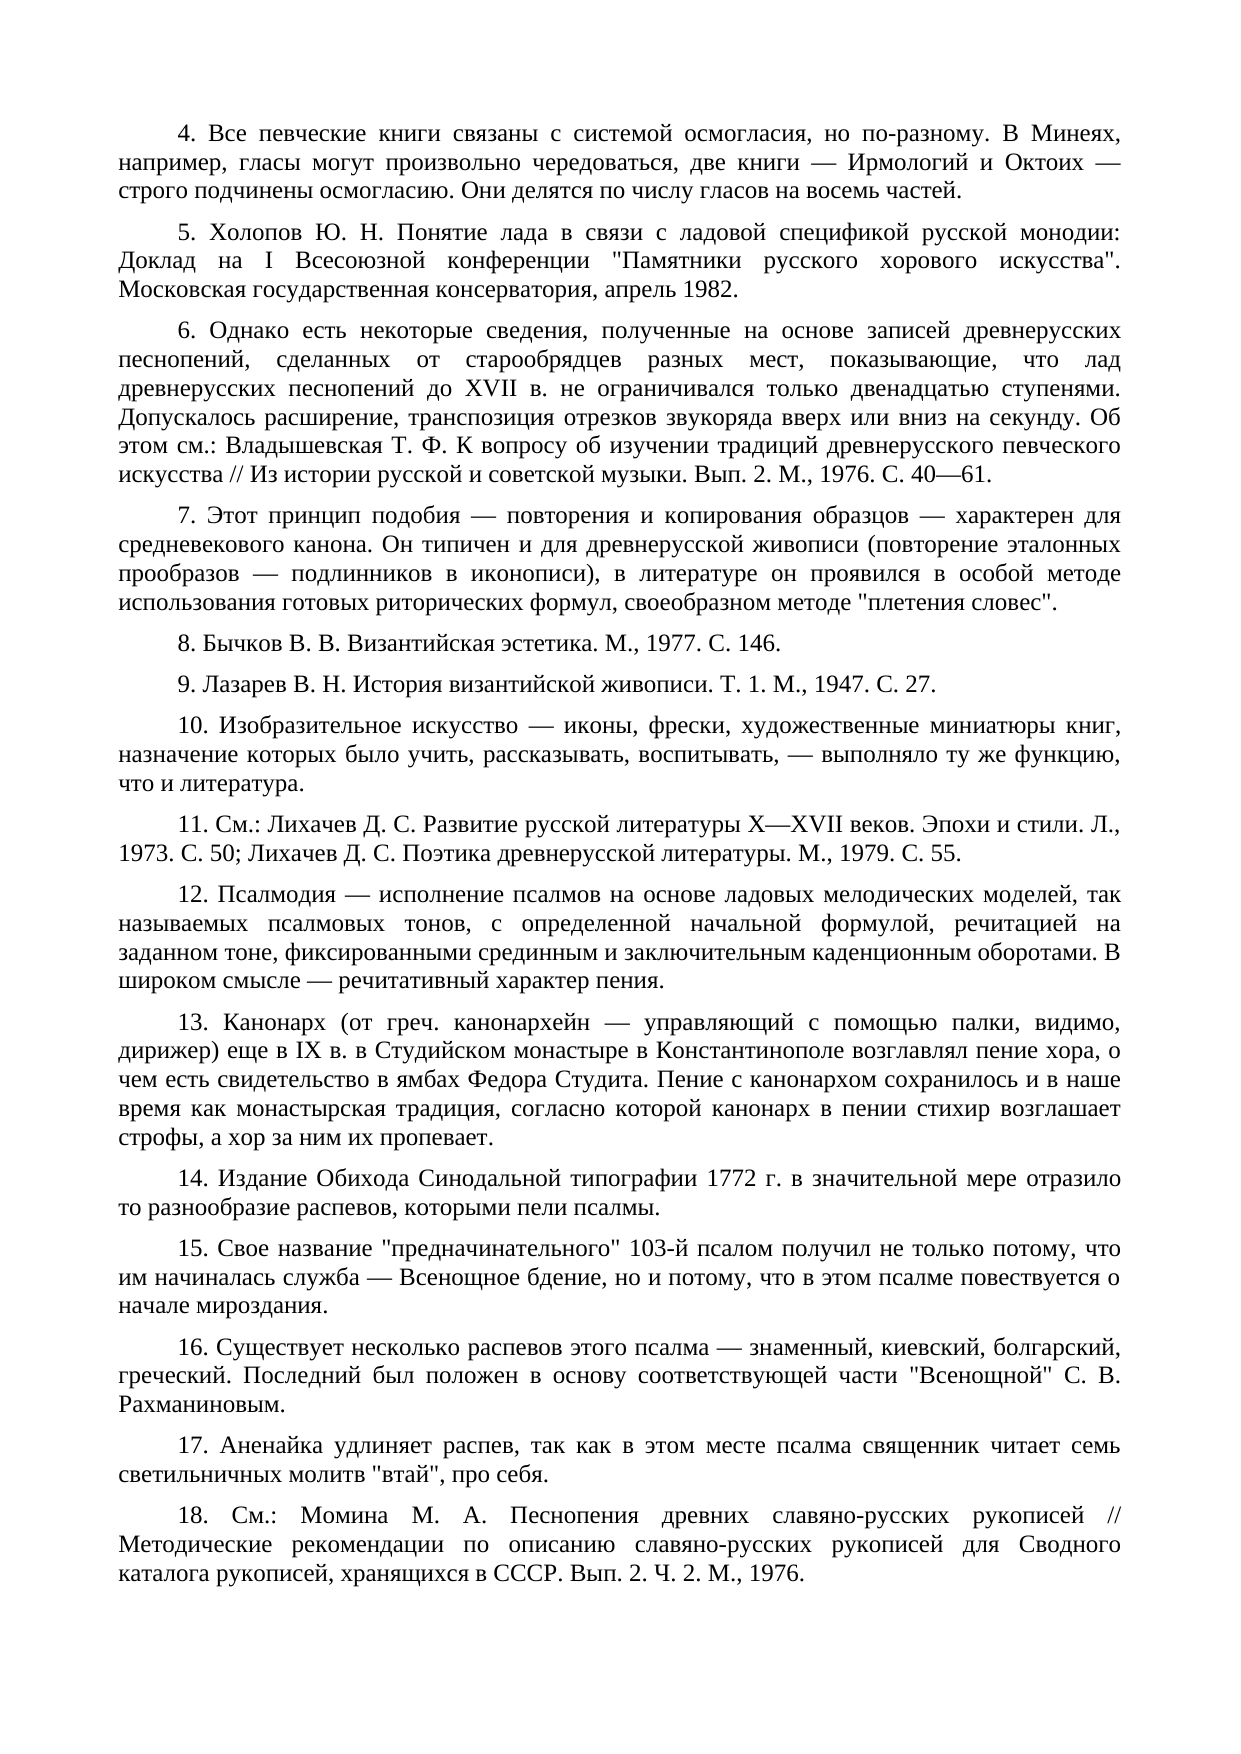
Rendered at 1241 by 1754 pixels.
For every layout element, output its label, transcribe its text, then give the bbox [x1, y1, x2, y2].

text 18. См.: Момина М. А. Песнопения древних славяно-русских рукописей // Методические рекомендации по описанию славяно-русских рукописей для Сводного каталога рукописей, хранящихся в СССР. Вып. 2. Ч. 2. М., 1976. [118, 1501, 1122, 1587]
text 4. Все певческие книги связаны с системой осмогласия, но по-разному. В Минеях, например, гласы могут произвольно чередоваться, две книги — Ирмологий и Октоих — строго подчинены осмогласию. Они делятся по числу гласов на восемь частей. [118, 118, 1122, 204]
text 8. Бычков В. В. Византийская эстетика. М., 1977. С. 146. [118, 628, 1122, 657]
text 12. Псалмодия — исполнение псалмов на основе ладовых мелодических моделей, так называемых псалмовых тонов, с определенной начальной формулой, речитацией на заданном тоне, фиксированными срединным и заключительным каденционным оборотами. В широком смысле — речитативный характер пения. [118, 879, 1122, 994]
text 9. Лазарев В. Н. История византийской живописи. Т. 1. М., 1947. С. 27. [118, 669, 1122, 698]
text 5. Холопов Ю. Н. Понятие лада в связи с ладовой спецификой русской монодии: Доклад на I Всесоюзной конференции "Памятники русского хорового искусства". Московская государственная консерватория, апрель 1982. [118, 217, 1122, 303]
text 13. Канонарх (от греч. канонархейн — управляющий с помощью палки, видимо, дирижер) еще в IX в. в Студийском монастыре в Константинополе возглавлял пение хора, о чем есть свидетельство в ямбах Федора Студита. Пение с канонархом сохранилось и в наше время как монастырская традиция, согласно которой канонарх в пении стихир возглашает строфы, а хор за ним их пропевает. [118, 1007, 1122, 1151]
text 15. Свое название "предначинательного" 103-й псалом получил не только потому, что им начиналась служба — Всенощное бдение, но и потому, что в этом псалме повествуется о начале мироздания. [118, 1233, 1122, 1319]
text 10. Изобразительное искусство — иконы, фрески, художественные миниатюры книг, назначение которых было учить, рассказывать, воспитывать, — выполняло ту же функцию, что и литература. [118, 711, 1122, 797]
text 7. Этот принцип подобия — повторения и копирования образцов — характерен для средневекового канона. Он типичен и для древнерусской живописи (повторение эталонных прообразов — подлинников в иконописи), в литературе он проявился в особой методе использования готовых риторических формул, своеобразном методе "плетения словес". [118, 501, 1122, 616]
text 14. Издание Обихода Синодальной типографии 1772 г. в значительной мере отразило то разнообразие распевов, которыми пели псалмы. [118, 1163, 1122, 1221]
text 6. Однако есть некоторые сведения, полученные на основе записей древнерусских песнопений, сделанных от старообрядцев разных мест, показывающие, что лад древнерусских песнопений до XVII в. не ограничивался только двенадцатью ступенями. Допускалось расширение, транспозиция отрезков звукоряда вверх или вниз на секунду. Об этом см.: Владышевская Т. Ф. К вопросу об изучении традиций древнерусского певческого искусства // Из истории русской и советской музыки. Вып. 2. М., 1976. С. 40—61. [118, 316, 1122, 488]
text 17. Аненайка удлиняет распев, так как в этом месте псалма священник читает семь светильничных молитв "втай", про себя. [118, 1431, 1122, 1488]
text 16. Существует несколько распевов этого псалма — знаменный, киевский, болгарский, греческий. Последний был положен в основу соответствующей части "Всенощной" С. В. Рахманиновым. [118, 1332, 1122, 1418]
text 11. См.: Лихачев Д. С. Развитие русской литературы X—XVII веков. Эпохи и стили. Л., 1973. С. 50; Лихачев Д. С. Поэтика древнерусской литературы. М., 1979. С. 55. [118, 809, 1122, 867]
